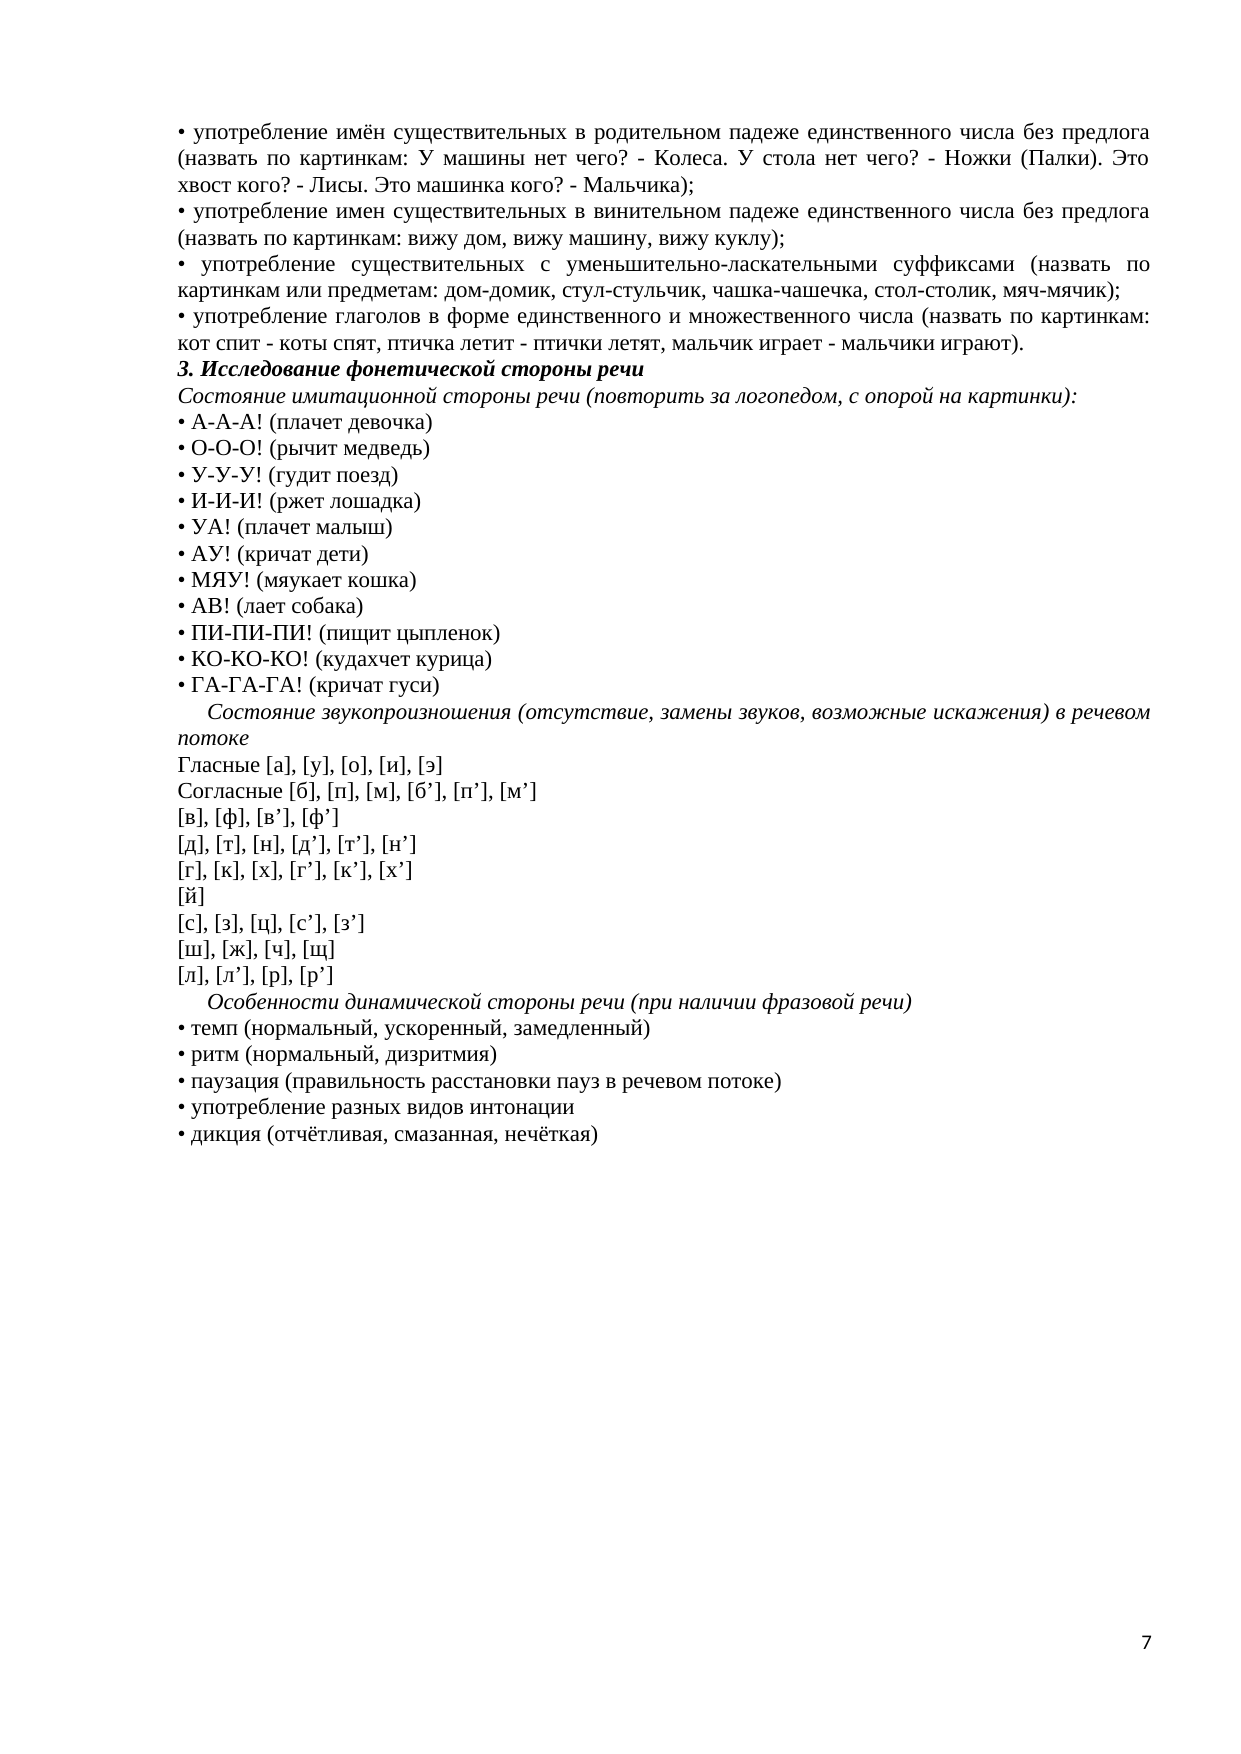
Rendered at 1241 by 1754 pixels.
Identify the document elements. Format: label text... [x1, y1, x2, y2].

text • КО-КО-КО! (кудахчет курица) [177, 645, 1152, 672]
text Согласные [б], [п], [м], [б’], [п’], [м’] [177, 777, 1152, 803]
text • АВ! (лает собака) [177, 592, 1152, 619]
text • темп (нормальный, ускоренный, замедленный) [177, 1014, 1152, 1041]
text • паузация (правильность расстановки пауз в речевом потоке) [177, 1067, 1152, 1093]
text • УА! (плачет малыш) [177, 513, 1152, 540]
text • О-О-О! (рычит медведь) [177, 434, 1152, 461]
text [г], [к], [х], [г’], [к’], [х’] [177, 856, 1152, 882]
text Гласные [а], [у], [о], [и], [э] [177, 751, 1152, 777]
text • А-А-А! (плачет девочка) [177, 408, 1152, 434]
text [ш], [ж], [ч], [щ] [177, 935, 1152, 961]
text • ритм (нормальный, дизритмия) [177, 1041, 1152, 1067]
text • И-И-И! (ржет лошадка) [177, 487, 1152, 513]
text Особенности динамической стороны речи (при наличии фразовой речи) [177, 988, 1152, 1014]
text Состояние звукопроизношения (отсутствие, замены звуков, возможные искажения) в речевом потоке [177, 698, 1152, 751]
text Состояние имитационной стороны речи (повторить за логопедом, с опорой на картинки): [177, 382, 1152, 408]
text [й] [177, 882, 1152, 909]
text • ГА-ГА-ГА! (кричат гуси) [177, 672, 1152, 698]
text [в], [ф], [в’], [ф’] [177, 803, 1152, 830]
text [с], [з], [ц], [с’], [з’] [177, 909, 1152, 935]
text • АУ! (кричат дети) [177, 540, 1152, 566]
text [д], [т], [н], [д’], [т’], [н’] [177, 830, 1152, 856]
text • употребление глаголов в форме единственного и множественного числа (назвать по картинкам: кот спит - коты спят, птичка летит - птички летят, мальчик играет - мальчики играют). [177, 303, 1152, 355]
text • МЯУ! (мяукает кошка) [177, 566, 1152, 592]
text 3. Исследование фонетической стороны речи [177, 355, 1152, 382]
text • употребление имён существительных в родительном падеже единственного числа без предлога (назвать по картинкам: У машины нет чего? - Колеса. У стола нет чего? - Ножки (Палки). Это хвост кого? - Лисы. Это машинка кого? - Мальчика); [177, 118, 1152, 197]
text • ПИ-ПИ-ПИ! (пищит цыпленок) [177, 619, 1152, 645]
text • употребление имен существительных в винительном падеже единственного числа без предлога (назвать по картинкам: вижу дом, вижу машину, вижу куклу); [177, 197, 1152, 250]
text • дикция (отчётливая, смазанная, нечёткая) [177, 1119, 1152, 1146]
text • употребление разных видов интонации [177, 1093, 1152, 1119]
text [л], [л’], [р], [р’] [177, 961, 1152, 988]
text • употребление существительных с уменьшительно-ласкательными суффиксами (назвать по картинкам или предметам: дом-домик, стул-стульчик, чашка-чашечка, стол-столик, мяч-мячик); [177, 250, 1152, 303]
text • У-У-У! (гудит поезд) [177, 461, 1152, 487]
